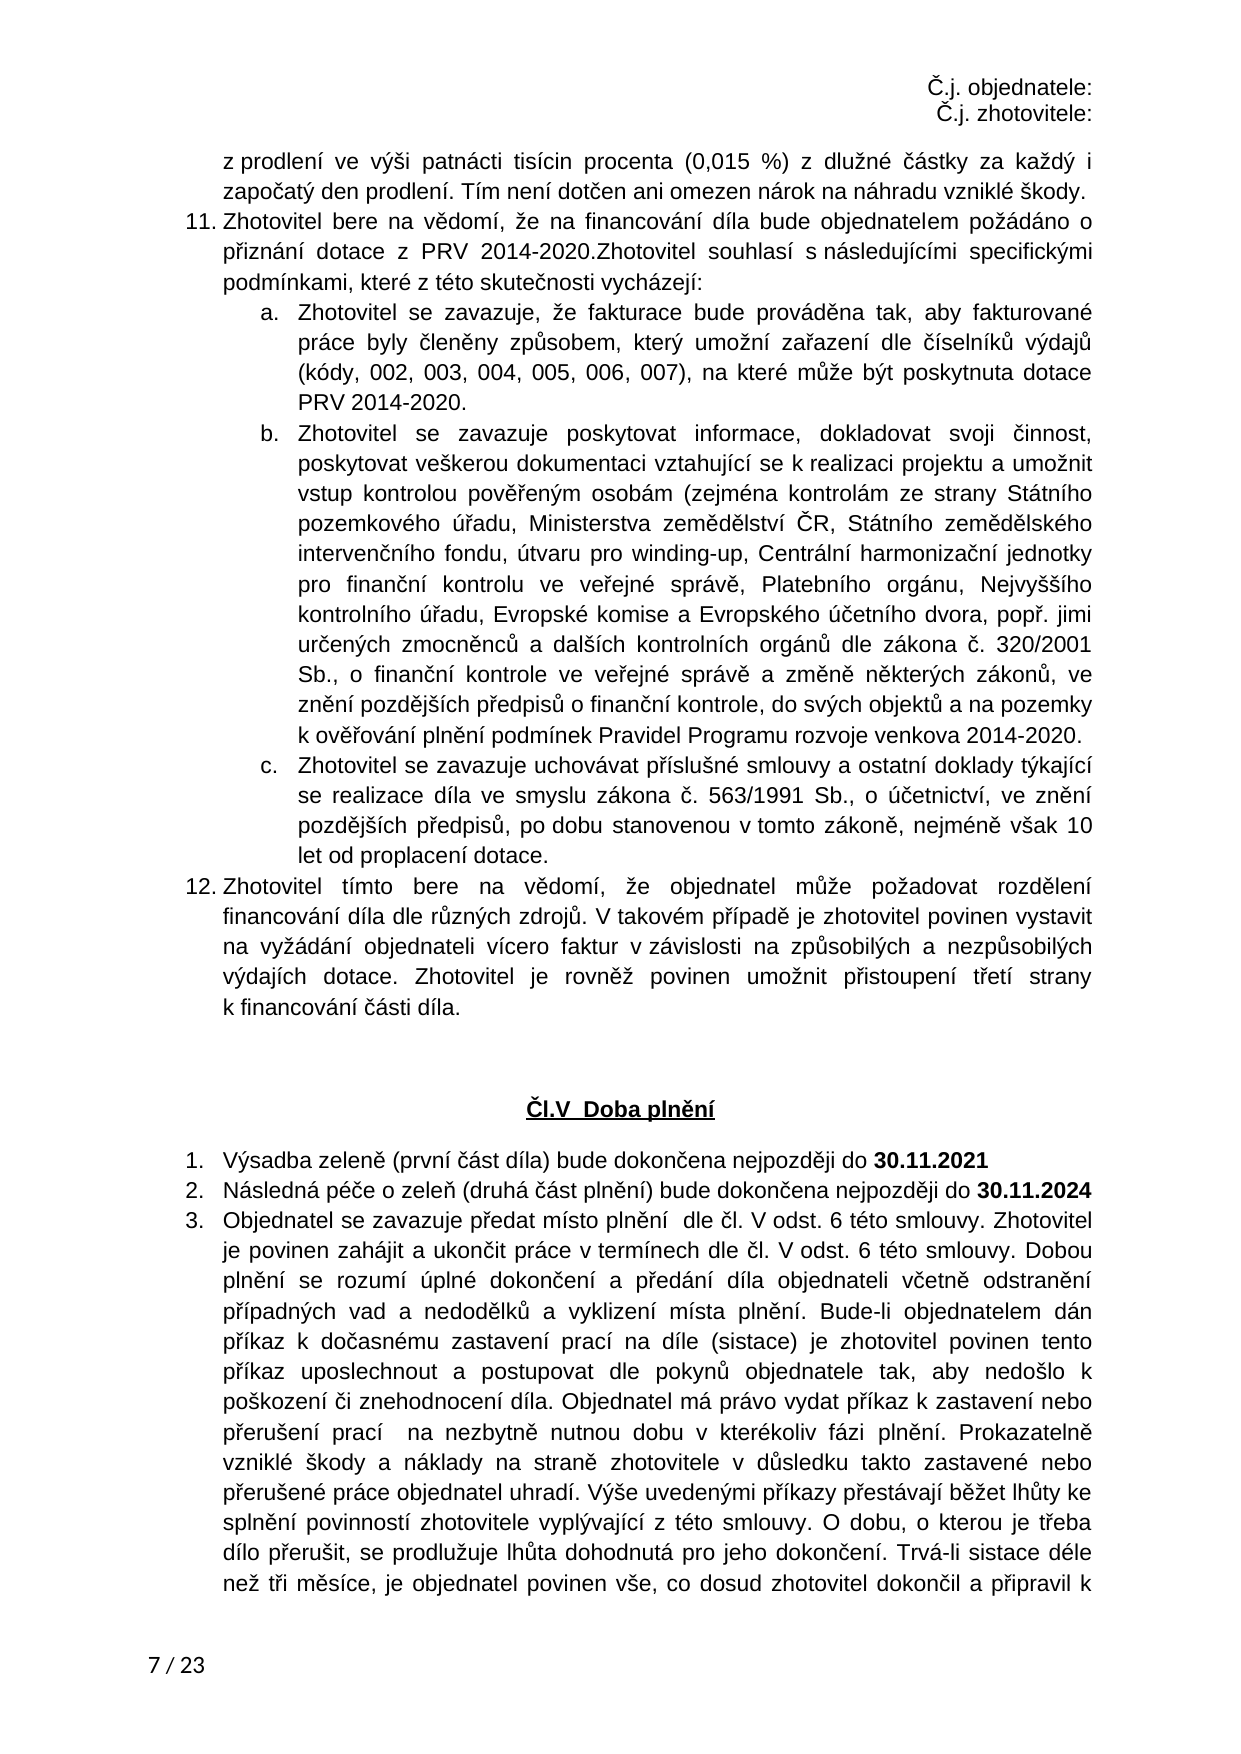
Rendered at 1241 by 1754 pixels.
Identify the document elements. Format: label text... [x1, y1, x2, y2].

list Následná péče o zeleň (druhá část plnění) bude dokončena nejpozději do 30.11.2024 [185, 1177, 1093, 1203]
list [185, 1207, 1093, 1596]
list Výsadba zeleně (první část díla) bude dokončena nejpozději do 30.11.2021 [185, 1147, 1093, 1173]
text Čl.V Doba plnění [148, 1096, 1093, 1122]
list Zhotovitel tímto bere na vědomí, že objednatel může požadovat rozdělení financování díla dle různých zdrojů. V takovém případě je zhotovitel povinen vystavit na vyžádání objednateli vícero faktur v závislosti na způsobilých a nezpůsobilých výdajích dotace. Zhotovitel je rovněž povinen umožnit přistoupení třetí strany k financování části díla. [185, 873, 1093, 1020]
list Zhotovitel bere na vědomí, že na financování díla bude objednatelem požádáno o přiznání dotace z PRV 2014-2020.Zhotovitel souhlasí s následujícími specifickými podmínkami, které z této skutečnosti vycházejí: [185, 208, 1093, 295]
list Zhotovitel se zavazuje uchovávat příslušné smlouvy a ostatní doklady týkající se realizace díla ve smyslu zákona č. 563/1991 Sb., o účetnictví, ve znění pozdějších předpisů, po dobu stanovenou v tomto zákoně, nejméně však 10 let od proplacení dotace. [260, 752, 1093, 869]
list Zhotovitel se zavazuje poskytovat informace, dokladovat svoji činnost, poskytovat veškerou dokumentaci vztahující se k realizaci projektu a umožnit vstup kontrolou pověřeným osobám (zejména kontrolám ze strany Státního pozemkového úřadu, Ministerstva zemědělství ČR, Státního zemědělského intervenčního fondu, útvaru pro winding-up, Centrální harmonizační jednotky pro finanční kontrolu ve veřejné správě, Platebního orgánu, Nejvyššího kontrolního úřadu, Evropské komise a Evropského účetního dvora, popř. jimi určených zmocněnců a dalších kontrolních orgánů dle zákona č. 320/2001 Sb., o finanční kontrole ve veřejné správě a změně některých zákonů, ve znění pozdějších předpisů o finanční kontrole, do svých objektů a na pozemky k ověřování plnění podmínek Pravidel Programu rozvoje venkova 2014-2020. [260, 419, 1093, 748]
list Zhotovitel se zavazuje, že fakturace bude prováděna tak, aby fakturované práce byly členěny způsobem, který umožní zařazení dle číselníků výdajů (kódy, 002, 003, 004, 005, 006, 007), na které může být poskytnuta dotace PRV 2014-2020. [260, 299, 1093, 416]
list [185, 148, 1093, 204]
